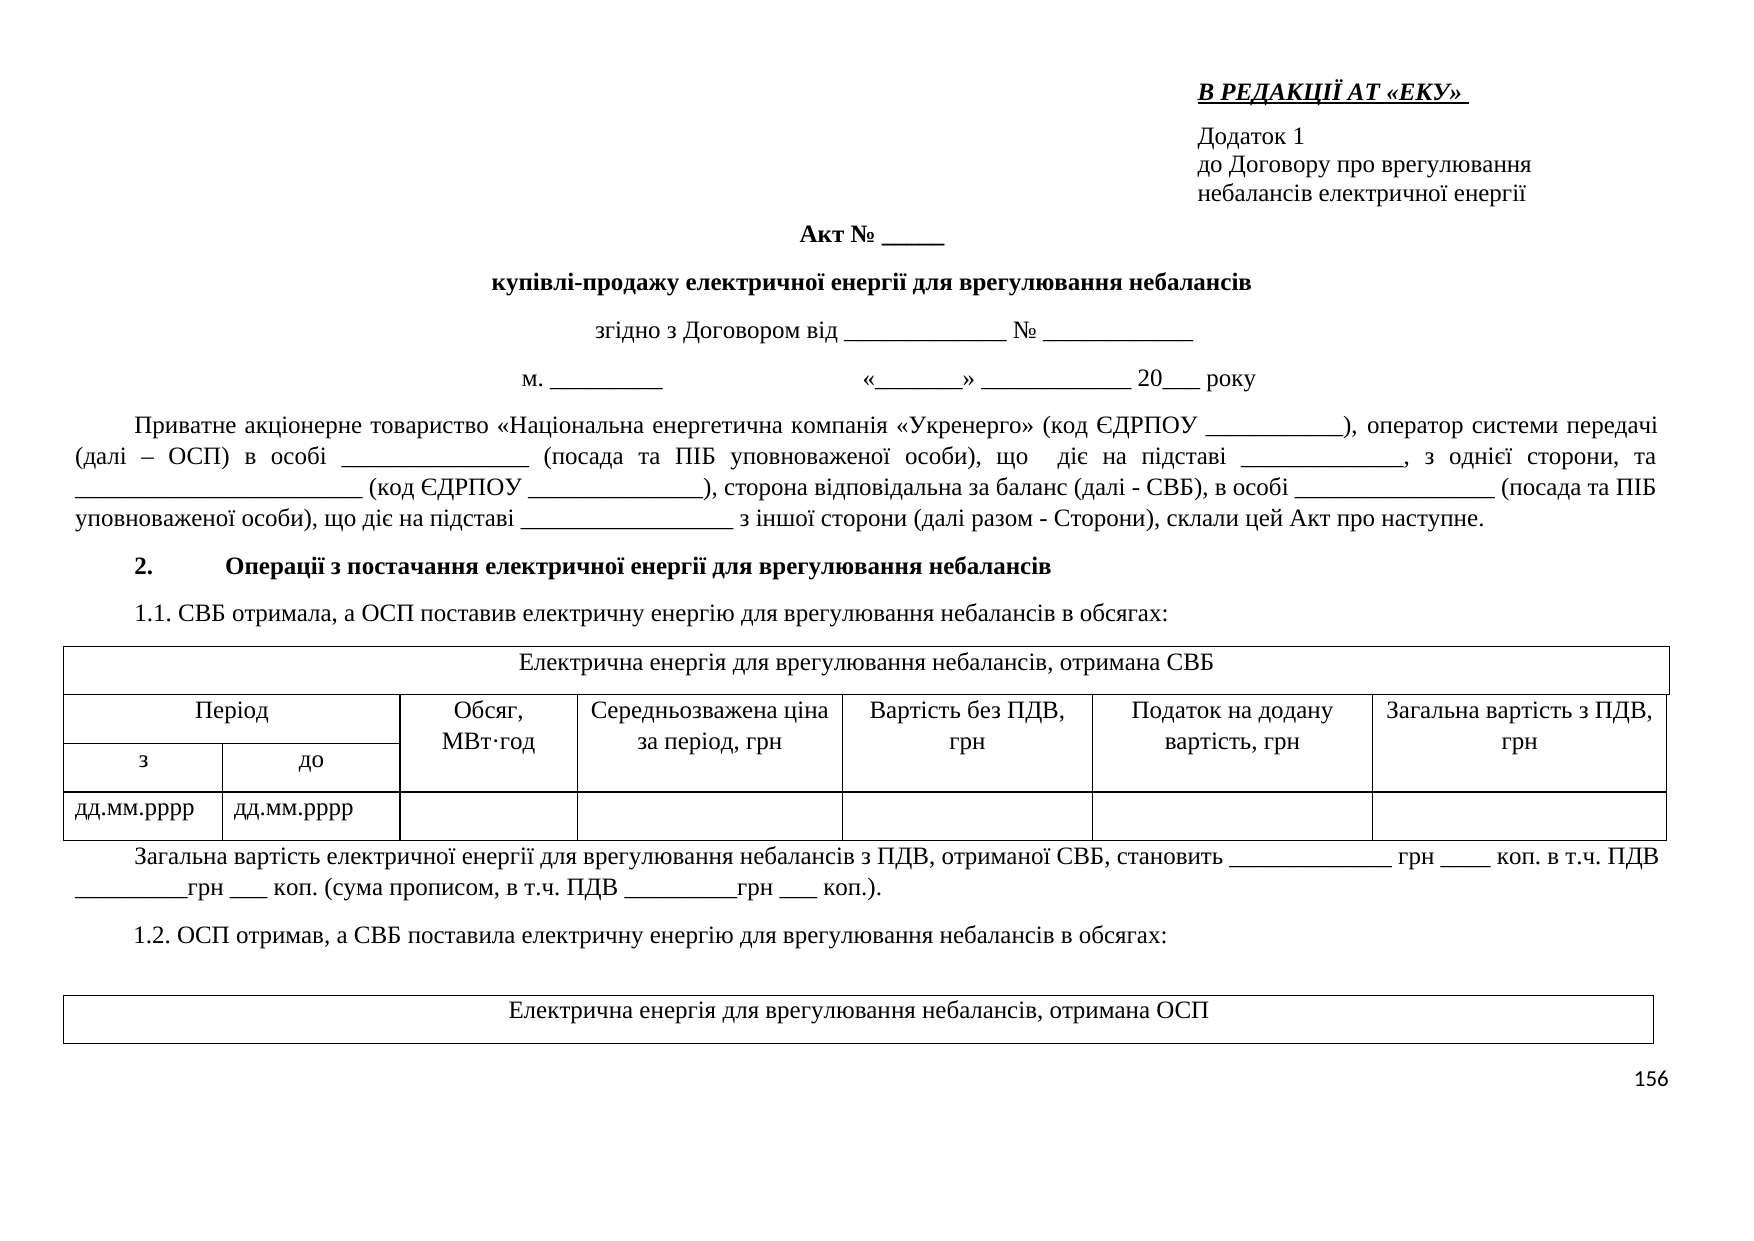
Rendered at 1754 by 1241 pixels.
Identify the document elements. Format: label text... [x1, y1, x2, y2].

text Додаток 1 до Договору про врегулювання небалансів електричної енергії [1197, 121, 1668, 207]
table_cell Вартість без ПДВ, грн [843, 695, 1092, 791]
table_cell з [64, 744, 222, 791]
table_cell Електрична енергія для врегулювання небалансів, отримана СВБ [64, 647, 1669, 694]
table_cell дд.мм.рррр [223, 793, 399, 840]
text Загальна вартість електричної енергії для врегулювання небалансів з ПДВ, отриманої СВБ, становить _____________ грн ____ коп. в т.ч. ПДВ _________грн ___ коп. (сума прописом, в т.ч. ПДВ _________грн ___ коп.). [75, 841, 1668, 901]
text В РЕДАКЦІЇ АТ «ЕКУ» [1197, 77, 1668, 106]
table_cell Обсяг, МВт·год [401, 695, 577, 791]
table_cell Загальна вартість з ПДВ, грн [1373, 695, 1666, 791]
table_cell [1093, 793, 1372, 840]
table_cell Період [64, 695, 399, 743]
table_cell [1373, 793, 1666, 840]
text Акт № _____ [75, 219, 1668, 248]
table_cell [578, 793, 842, 840]
text купівлі-продажу електричної енергії для врегулювання небалансів [75, 267, 1668, 296]
table_header 1.2. ОСП отримав, а СВБ поставила електричну енергію для врегулювання небалансів в обсягах: [64, 920, 1611, 994]
table_cell [843, 793, 1092, 840]
table_cell [401, 793, 577, 840]
table_cell дд.мм.рррр [64, 793, 222, 840]
table_header м. _________ «_______» ____________ 20___ року Приватне акціонерне товариство «Національна енергетична компанія «Укренерго» (код ЄДРПОУ ___________), оператор системи передачі (далі – ОСП) в особі _______________ (посада та ПІБ уповноваженої особи), що діє на підставі _____________, з однієї сторони, та _______________________ (код ЄДРПОУ ______________), сторона відповідальна за баланс (далі - СВБ), в особі ________________ (посада та ПІБ уповноваженої особи), що діє на підставі _________________ з іншої сторони (далі разом - Сторони), склали цей Акт про наступне. Операції з постачання електричної енергії для врегулювання небалансів 1.1. СВБ отримала, а ОСП поставив електричну енергію для врегулювання небалансів в обсягах: [64, 363, 1669, 646]
table_cell Електрична енергія для врегулювання небалансів, отримана ОСП [64, 996, 1653, 1043]
table_cell Податок на додану вартість, грн [1093, 695, 1372, 791]
text згідно з Договором від _____________ № ____________ [75, 315, 1668, 344]
table_cell до [223, 744, 399, 791]
table_cell Середньозважена ціна за період, грн [578, 695, 842, 791]
